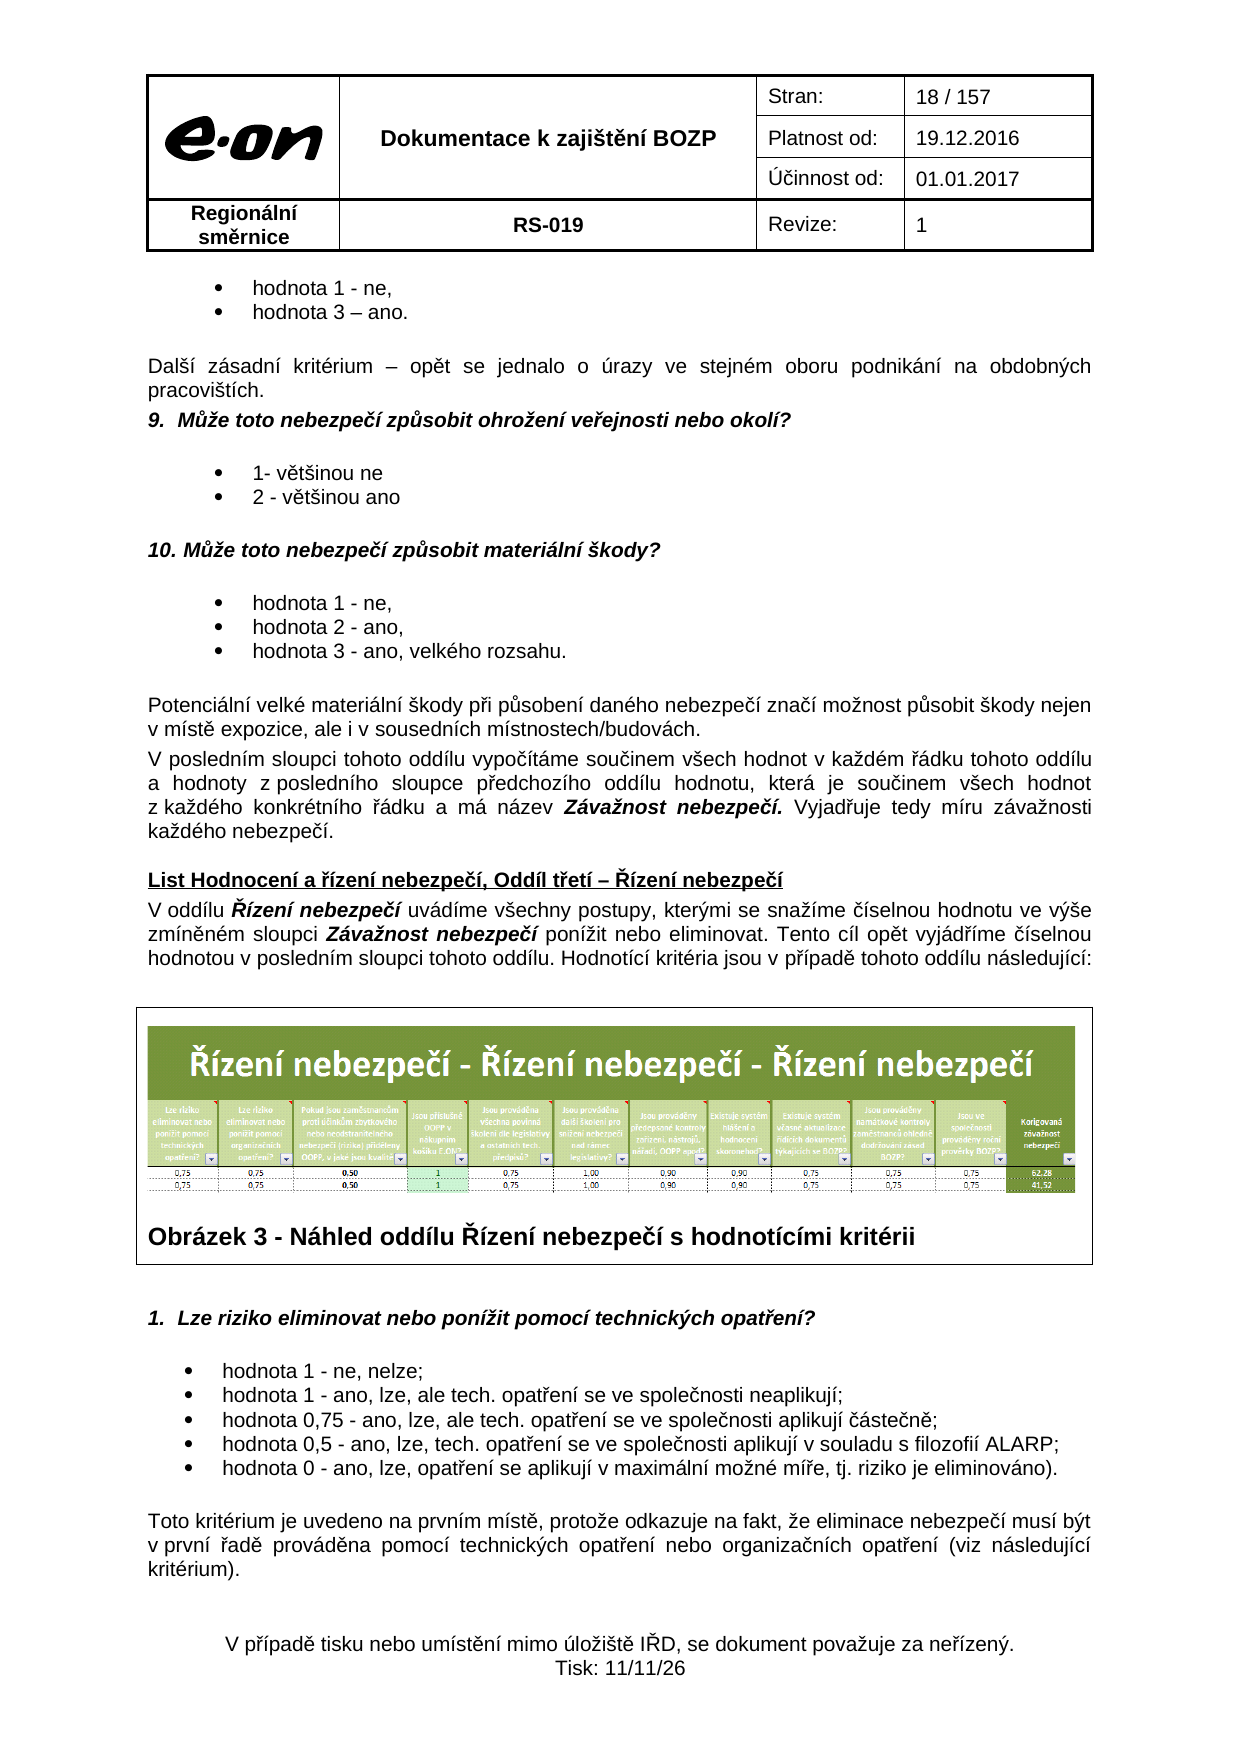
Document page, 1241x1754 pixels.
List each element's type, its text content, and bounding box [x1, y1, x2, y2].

list hodnota 1 - ne, nelze; [185, 1359, 1092, 1383]
text V oddílu Řízení nebezpečí uvádíme všechny postupy, kterými se snažíme číselnou hodnotu ve výše zmíněném sloupci Závažnost nebezpečí ponížit nebo eliminovat. Tento cíl opět vyjádříme číselnou hodnotou v posledním sloupci tohoto oddílu. Hodnotící kritéria jsou v případě tohoto oddílu následující: [148, 898, 1092, 969]
list 1- většinou ne [215, 461, 1092, 485]
list hodnota 1 - ne, [215, 591, 1092, 615]
list hodnota 3 - ano, velkého rozsahu. [215, 639, 1092, 663]
list hodnota 1 - ano, lze, ale tech. opatření se ve společnosti neaplikují; [185, 1383, 1092, 1407]
list Může toto nebezpečí způsobit ohrožení veřejnosti nebo okolí? [148, 408, 1092, 432]
list hodnota 0,5 - ano, lze, tech. opatření se ve společnosti aplikují v souladu s filozofií ALARP; [185, 1431, 1092, 1456]
subtitle List Hodnocení a řízení nebezpečí, Oddíl třetí – Řízení nebezpečí [148, 867, 1092, 891]
list hodnota 0 - ano, lze, opatření se aplikují v maximální možné míře, tj. riziko je eliminováno). [185, 1456, 1092, 1479]
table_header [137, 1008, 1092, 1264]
list hodnota 1 - ne, [215, 276, 1092, 300]
text V posledním sloupci tohoto oddílu vypočítáme součinem všech hodnot v každém řádku tohoto oddílu a hodnoty z posledního sloupce předchozího oddílu hodnotu, která je součinem všech hodnot z každého konkrétního řádku a má název Závažnost nebezpečí. Vyjadřuje tedy míru závažnosti každého nebezpečí. [148, 747, 1092, 842]
list hodnota 2 - ano, [215, 615, 1092, 639]
list 2 - většinou ano [215, 485, 1092, 509]
list Může toto nebezpečí způsobit materiální škody? [148, 538, 1092, 562]
text Toto kritérium je uvedeno na prvním místě, protože odkazuje na fakt, že eliminace nebezpečí musí být v první řadě prováděna pomocí technických opatření nebo organizačních opatření (viz následující kritérium). [148, 1509, 1092, 1581]
text Potenciální velké materiální škody při působení daného nebezpečí značí možnost působit škody nejen v místě expozice, ale i v sousedních místnostech/budovách. [148, 692, 1092, 740]
picture [147, 1026, 1076, 1193]
list hodnota 3 – ano. [215, 300, 1092, 324]
list hodnota 0,75 - ano, lze, ale tech. opatření se ve společnosti aplikují částečně; [185, 1407, 1092, 1431]
list Lze riziko eliminovat nebo ponížit pomocí technických opatření? [148, 1306, 1092, 1330]
text Další zásadní kritérium – opět se jednalo o úrazy ve stejném oboru podnikání na obdobných pracovištích. [148, 353, 1092, 401]
